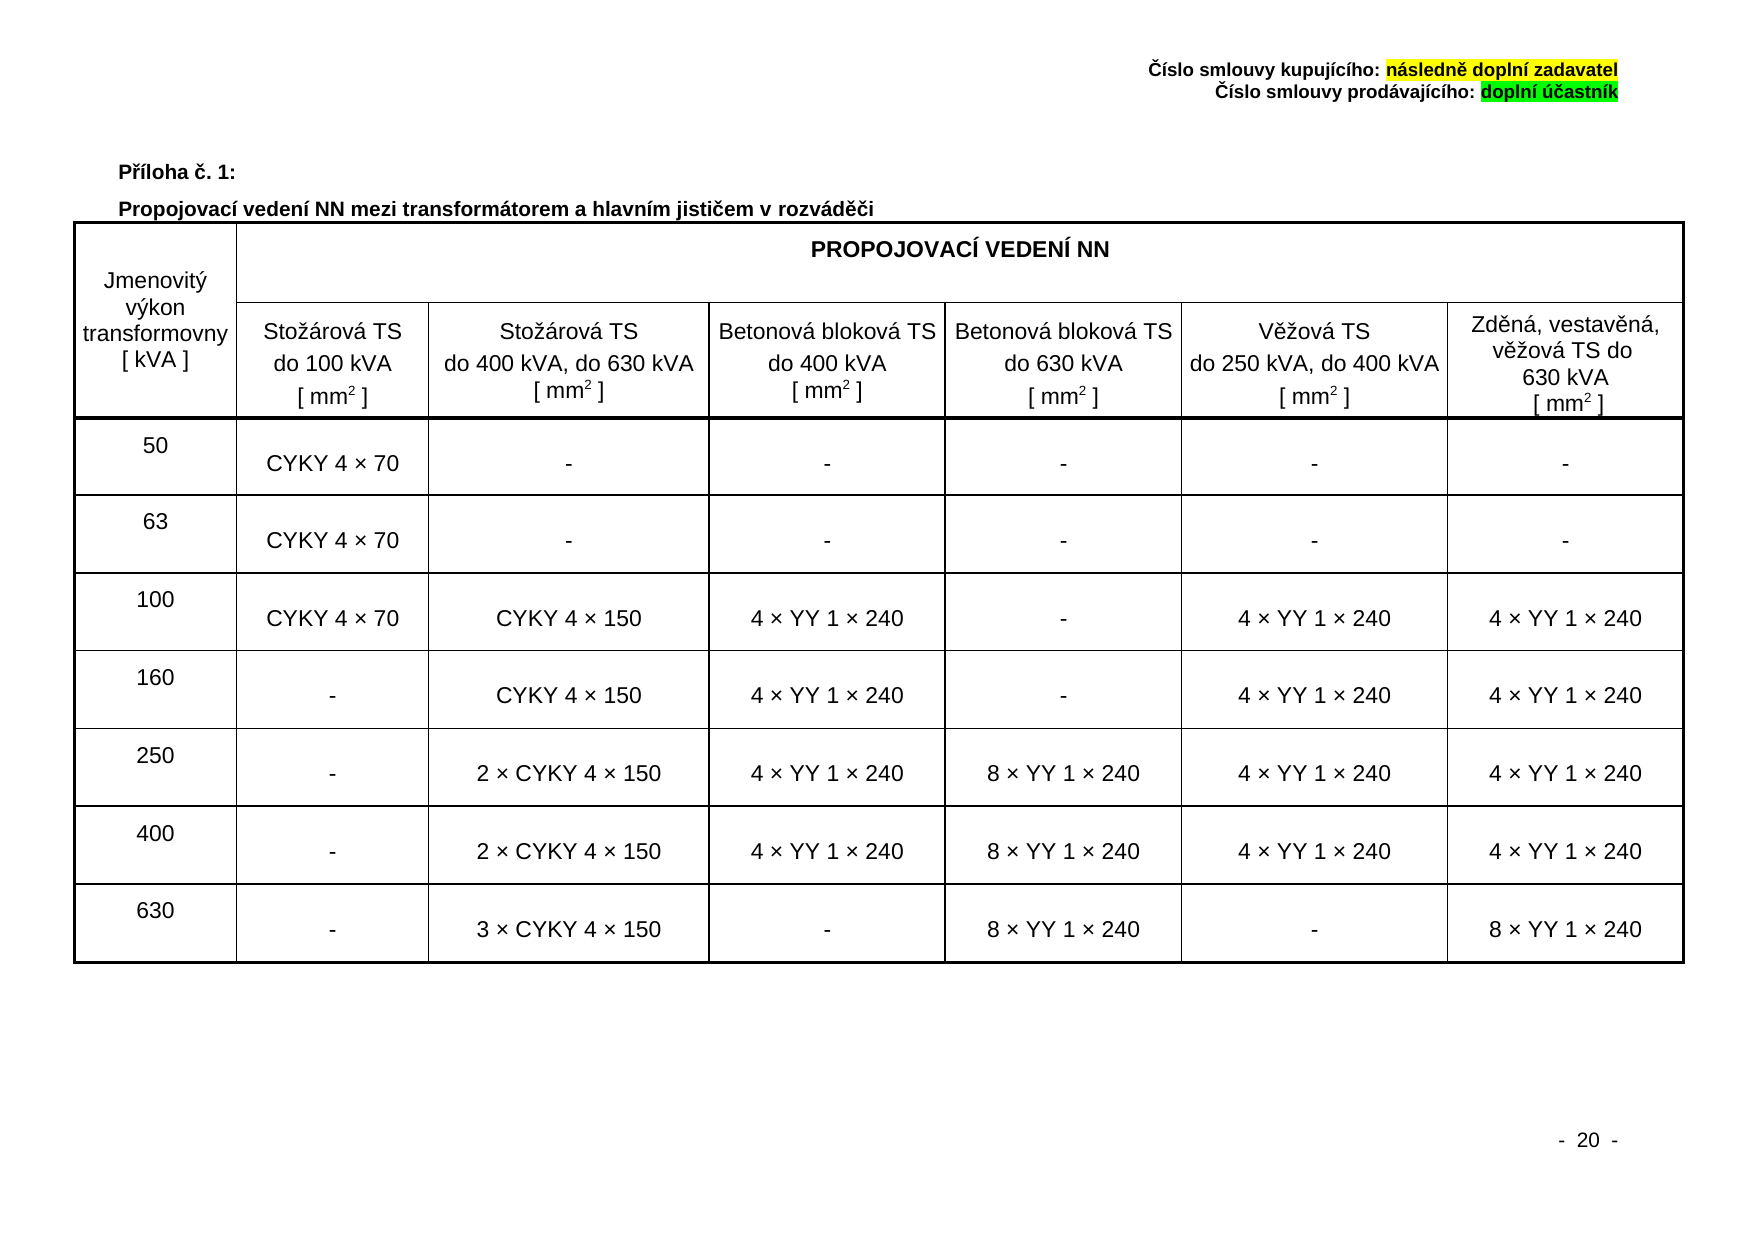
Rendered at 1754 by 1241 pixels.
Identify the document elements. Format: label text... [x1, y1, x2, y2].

table_cell 4 × YY 1 × 240 [710, 729, 944, 805]
table_cell - [1182, 496, 1447, 572]
table_cell - [1182, 420, 1447, 494]
table_cell - [1182, 885, 1447, 961]
table_cell - [429, 496, 708, 572]
table_cell 4 × YY 1 × 240 [1182, 729, 1447, 805]
table_cell 4 × YY 1 × 240 [1182, 651, 1447, 728]
table_cell CYKY 4 × 70 [237, 574, 428, 650]
table_cell - [237, 807, 428, 883]
table_cell 2 × CYKY 4 × 150 [429, 729, 708, 805]
table_cell - [710, 420, 944, 494]
table_cell 8 × YY 1 × 240 [1448, 885, 1682, 961]
table_cell 2 × CYKY 4 × 150 [429, 807, 708, 883]
table_cell 8 × YY 1 × 240 [946, 807, 1181, 883]
table_cell 3 × CYKY 4 × 150 [429, 885, 708, 961]
table_cell CYKY 4 × 70 [237, 420, 428, 494]
table_cell - [946, 574, 1181, 650]
table_header PROPOJOVACÍ VEDENÍ NN [237, 224, 1682, 302]
table_cell 4 × YY 1 × 240 [710, 807, 944, 883]
table_cell - [710, 885, 944, 961]
table_cell 4 × YY 1 × 240 [1448, 574, 1682, 650]
table_cell 63 [76, 496, 236, 572]
table_cell - [946, 496, 1181, 572]
table_cell CYKY 4 × 70 [237, 496, 428, 572]
table_cell Stožárová TS do 400 kVA, do 630 kVA [ mm2 ] [429, 303, 708, 416]
text Příloha č. 1: [118, 160, 1618, 184]
table_cell - [1448, 420, 1682, 494]
table_cell 630 [76, 885, 236, 961]
text Propojovací vedení NN mezi transformátorem a hlavním jističem v rozváděči [118, 197, 1618, 221]
table_cell 4 × YY 1 × 240 [1448, 651, 1682, 728]
table_cell - [946, 420, 1181, 494]
table_cell Věžová TS do 250 kVA, do 400 kVA [ mm2 ] [1182, 303, 1447, 416]
table_cell Betonová bloková TS do 400 kVA [ mm2 ] [710, 303, 944, 416]
table_cell - [1448, 496, 1682, 572]
table_cell CYKY 4 × 150 [429, 651, 708, 728]
table_cell - [710, 496, 944, 572]
table_cell - [237, 651, 428, 728]
table_cell 100 [76, 574, 236, 650]
table_cell 400 [76, 807, 236, 883]
table_cell 4 × YY 1 × 240 [1448, 729, 1682, 805]
table_cell Betonová bloková TS do 630 kVA [ mm2 ] [946, 303, 1181, 416]
table_cell 160 [76, 651, 236, 728]
table_cell CYKY 4 × 150 [429, 574, 708, 650]
table_cell Stožárová TS do 100 kVA [ mm2 ] [237, 303, 428, 416]
table_cell - [237, 885, 428, 961]
table_cell - [429, 420, 708, 494]
table_cell 4 × YY 1 × 240 [1182, 574, 1447, 650]
table_cell 8 × YY 1 × 240 [946, 885, 1181, 961]
table_cell - [237, 729, 428, 805]
table_cell 4 × YY 1 × 240 [1182, 807, 1447, 883]
table_cell 4 × YY 1 × 240 [1448, 807, 1682, 883]
table_header Jmenovitý výkon transformovny [ kVA ] [76, 224, 236, 416]
table_cell 8 × YY 1 × 240 [946, 729, 1181, 805]
table_cell 4 × YY 1 × 240 [710, 574, 944, 650]
table_cell - [946, 651, 1181, 728]
table_cell Zděná, vestavěná, věžová TS do 630 kVA [ mm2 ] [1448, 303, 1682, 416]
table_cell 4 × YY 1 × 240 [710, 651, 944, 728]
table_cell 250 [76, 729, 236, 805]
table_cell 50 [76, 420, 236, 494]
